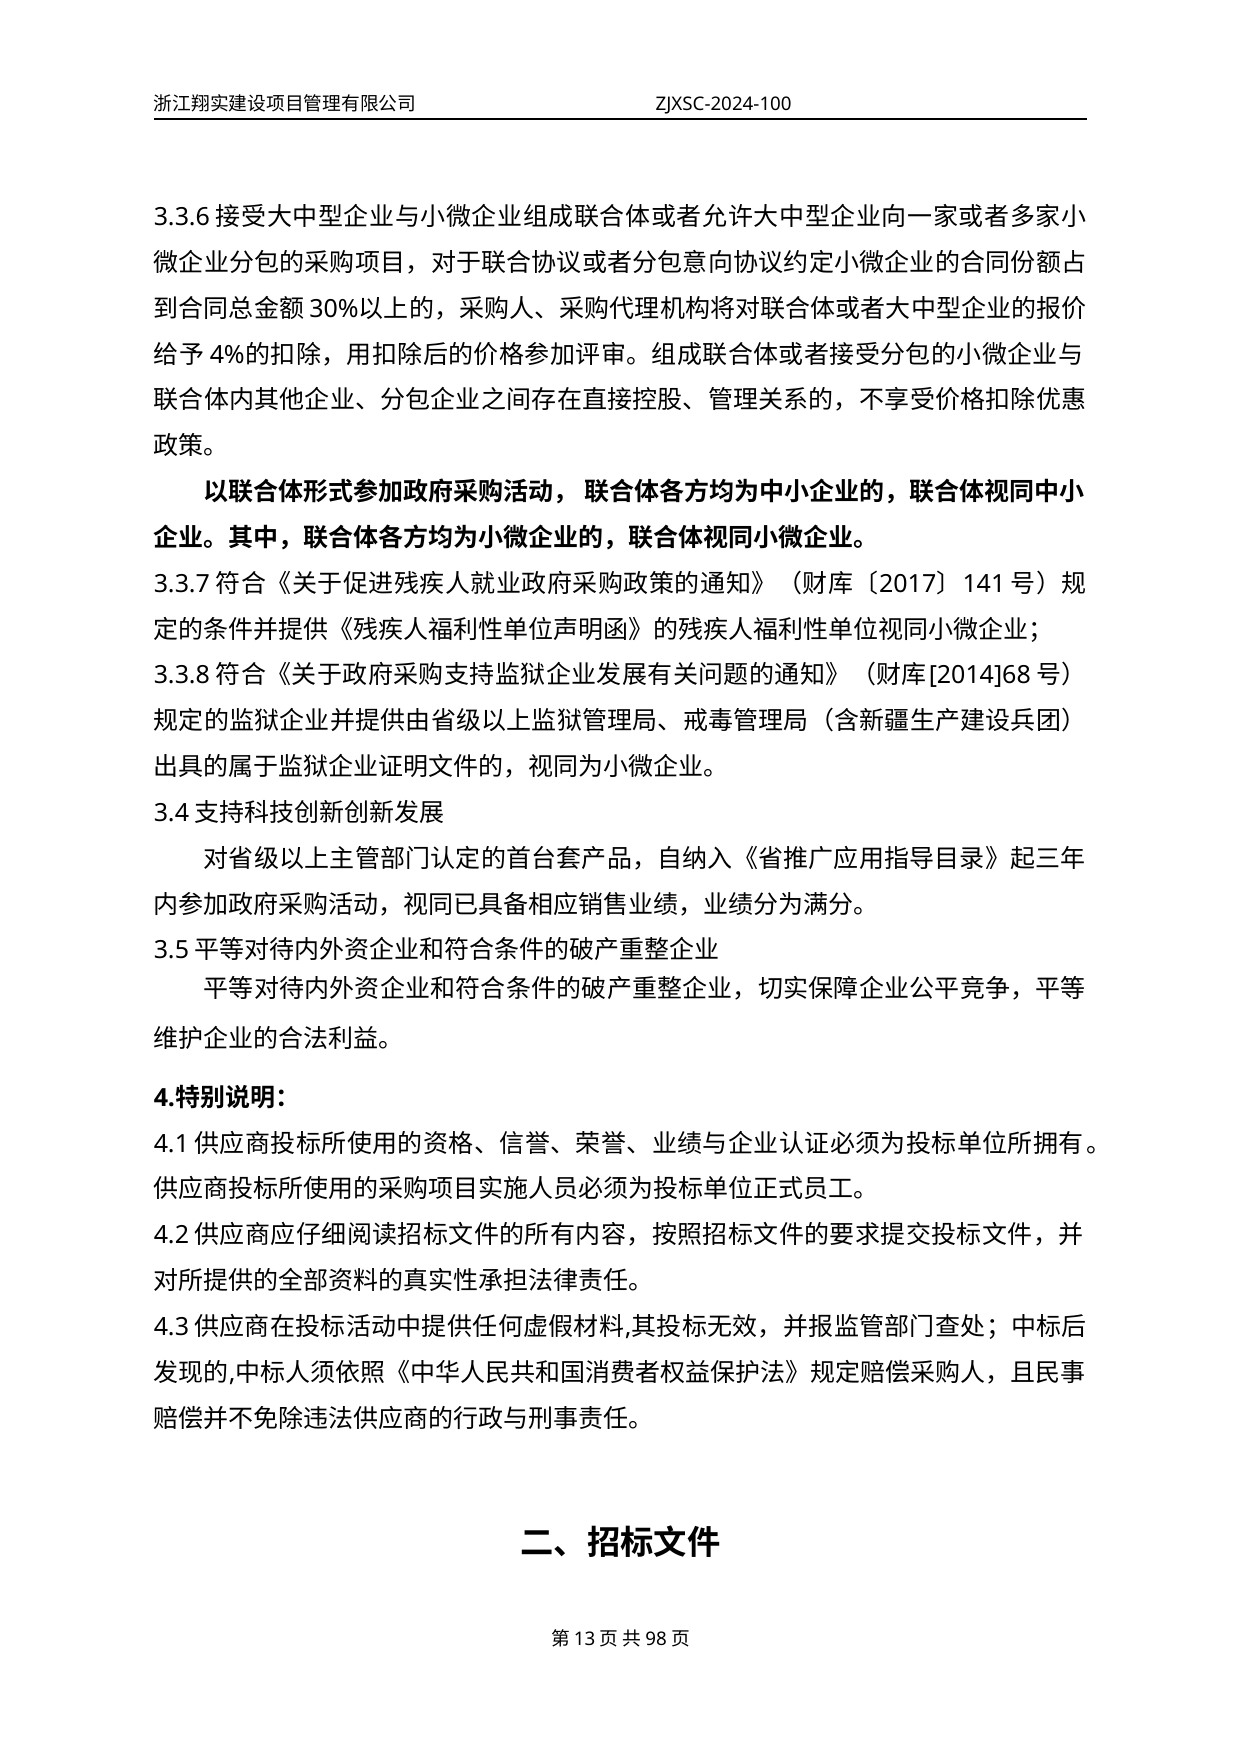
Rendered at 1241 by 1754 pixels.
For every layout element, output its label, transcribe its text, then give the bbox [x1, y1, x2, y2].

text 3.3.8符合《关于政府采购支持监狱企业发展有关问题的通知》（财库[2014]68号）规定的监狱企业并提供由省级以上监狱管理局、戒毒管理局（含新疆生产建设兵团）出具的属于监狱企业证明文件的，视同为小微企业。 [153, 647, 1087, 785]
text 4.2供应商应仔细阅读招标文件的所有内容，按照招标文件的要求提交投标文件，并对所提供的全部资料的真实性承担法律责任。 [153, 1207, 1087, 1299]
text 对省级以上主管部门认定的首台套产品，自纳入《省推广应用指导目录》起三年内参加政府采购活动，视同已具备相应销售业绩，业绩分为满分。 [153, 831, 1087, 922]
text 3.3.7符合《关于促进残疾人就业政府采购政策的通知》（财库〔2017〕141号）规定的条件并提供《残疾人福利性单位声明函》的残疾人福利性单位视同小微企业； [153, 556, 1087, 647]
text 4.1供应商投标所使用的资格、信誉、荣誉、业绩与企业认证必须为投标单位所拥有。供应商投标所使用的采购项目实施人员必须为投标单位正式员工。 [153, 1115, 1087, 1207]
text 4.3供应商在投标活动中提供任何虚假材料,其投标无效，并报监管部门查处；中标后发现的,中标人须依照《中华人民共和国消费者权益保护法》规定赔偿采购人，且民事赔偿并不免除违法供应商的行政与刑事责任。 [153, 1299, 1087, 1436]
text 以联合体形式参加政府采购活动， 联合体各方均为中小企业的，联合体视同中小企业。其中，联合体各方均为小微企业的，联合体视同小微企业。 [153, 464, 1087, 556]
text 3.5平等对待内外资企业和符合条件的破产重整企业 [153, 922, 1087, 968]
text 平等对待内外资企业和符合条件的破产重整企业，切实保障企业公平竞争，平等维护企业的合法利益。 [153, 968, 1087, 1055]
text 4.特别说明： [153, 1069, 1087, 1115]
text 3.4支持科技创新创新发展 [153, 785, 1087, 831]
text 3.3.6接受大中型企业与小微企业组成联合体或者允许大中型企业向一家或者多家小微企业分包的采购项目，对于联合协议或者分包意向协议约定小微企业的合同份额占到合同总金额30%以上的，采购人、采购代理机构将对联合体或者大中型企业的报价给予4%的扣除，用扣除后的价格参加评审。组成联合体或者接受分包的小微企业与联合体内其他企业、分包企业之间存在直接控股、管理关系的，不享受价格扣除优惠政策。 [153, 189, 1087, 464]
text 二、招标文件 [153, 1516, 1087, 1564]
